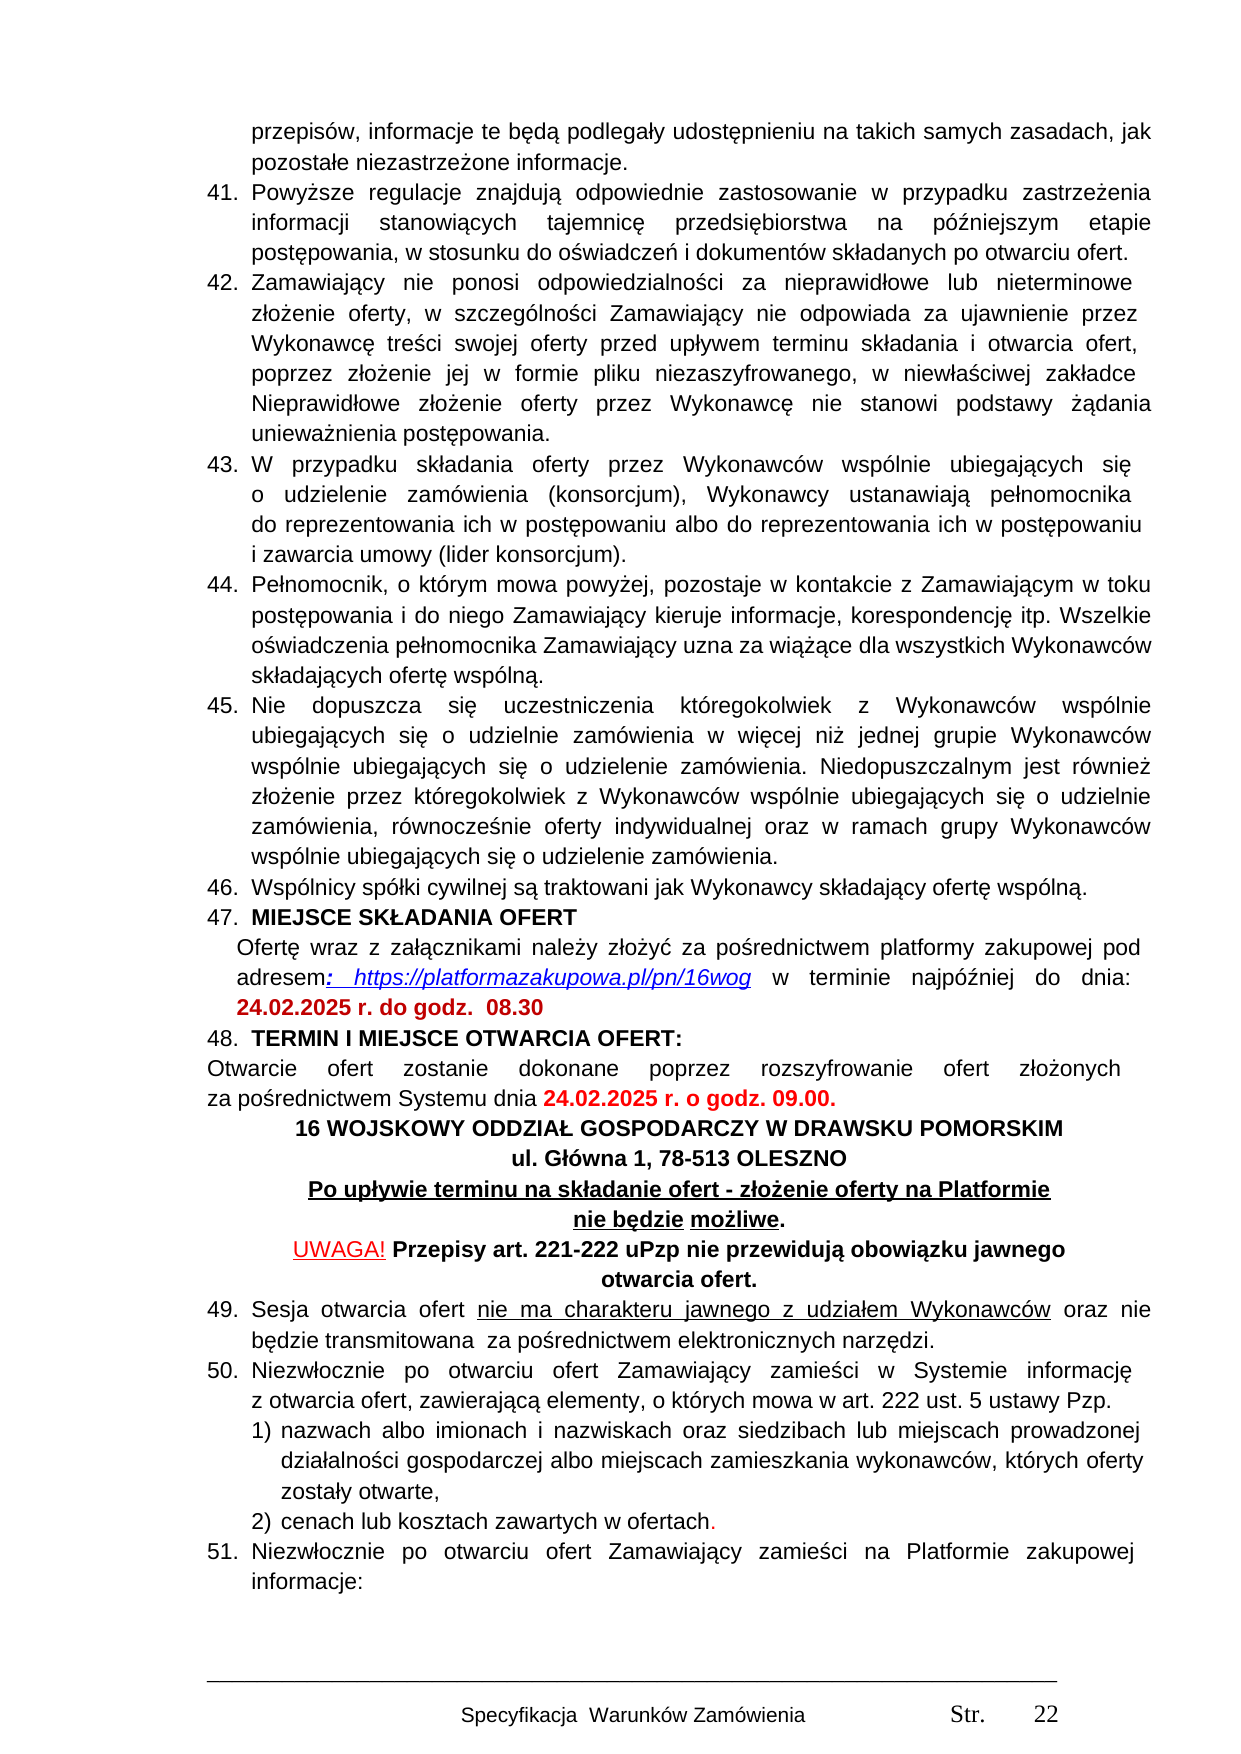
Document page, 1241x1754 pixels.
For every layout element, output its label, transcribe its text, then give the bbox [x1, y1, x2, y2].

list cenach lub kosztach zawartych w ofertach. [251, 1508, 1152, 1534]
list Powyższe regulacje znajdują odpowiednie zastosowanie w przypadku zastrzeżenia informacji stanowiących tajemnicę przedsiębiorstwa na późniejszym etapie postępowania, w stosunku do oświadczeń i dokumentów składanych po otwarciu ofert. [207, 179, 1152, 265]
list Zamawiający nie ponosi odpowiedzialności za nieprawidłowe lub nieterminowe złożenie oferty, w szczególności Zamawiający nie odpowiada za ujawnienie przez Wykonawcę treści swojej oferty przed upływem terminu składania i otwarcia ofert, poprzez złożenie jej w formie pliku niezaszyfrowanego, w niewłaściwej zakładce Nieprawidłowe złożenie oferty przez Wykonawcę nie stanowi podstawy żądania unieważnienia postępowania. [207, 269, 1152, 447]
text Otwarcie ofert zostanie dokonane poprzez rozszyfrowanie ofert złożonych za pośrednictwem Systemu dnia 24.02.2025 r. o godz. 09.00. [207, 1055, 1152, 1111]
list TERMIN I MIEJSCE OTWARCIA OFERT: [207, 1024, 1152, 1051]
text ul. Główna 1, 78-513 OLESZNO [207, 1145, 1152, 1172]
list Nie dopuszcza się uczestniczenia któregokolwiek z Wykonawców wspólnie ubiegających się o udzielnie zamówienia w więcej niż jednej grupie Wykonawców wspólnie ubiegających się o udzielenie zamówienia. Niedopuszczalnym jest również złożenie przez któregokolwiek z Wykonawców wspólnie ubiegających się o udzielnie zamówienia, równocześnie oferty indywidualnej oraz w ramach grupy Wykonawców wspólnie ubiegających się o udzielenie zamówienia. [207, 692, 1152, 869]
list nazwach albo imionach i nazwiskach oraz siedzibach lub miejscach prowadzonej działalności gospodarczej albo miejscach zamieszkania wykonawców, których oferty zostały otwarte, [251, 1417, 1152, 1504]
text UWAGA! Przepisy art. 221-222 uPzp nie przewidują obowiązku jawnego [207, 1236, 1152, 1262]
text Ofertę wraz z załącznikami należy złożyć za pośrednictwem platformy zakupowej pod adresem: https://platformazakupowa.pl/pn/16wog w terminie najpóźniej do dnia: 24.02.2025 r. do godz. 08.30 [236, 934, 1152, 1021]
text 16 WOJSKOWY ODDZIAŁ GOSPODARCZY W DRAWSKU POMORSKIM [207, 1115, 1152, 1141]
text Po upływie terminu na składanie ofert - złożenie oferty na Platformie [207, 1176, 1152, 1202]
text otwarcia ofert. [207, 1266, 1152, 1292]
list MIEJSCE SKŁADANIA OFERT [207, 904, 1152, 930]
list Sesja otwarcia ofert nie ma charakteru jawnego z udziałem Wykonawców oraz nie będzie transmitowana za pośrednictwem elektronicznych narzędzi. [207, 1296, 1152, 1353]
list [207, 118, 1152, 175]
list Niezwłocznie po otwarciu ofert Zamawiający zamieści w Systemie informację z otwarcia ofert, zawierającą elementy, o których mowa w art. 222 ust. 5 ustawy Pzp. [207, 1357, 1152, 1413]
list Wspólnicy spółki cywilnej są traktowani jak Wykonawcy składający ofertę wspólną. [207, 873, 1152, 900]
list Niezwłocznie po otwarciu ofert Zamawiający zamieści na Platformie zakupowej informacje: [207, 1538, 1152, 1594]
list W przypadku składania oferty przez Wykonawców wspólnie ubiegających się o udzielenie zamówienia (konsorcjum), Wykonawcy ustanawiają pełnomocnika do reprezentowania ich w postępowaniu albo do reprezentowania ich w postępowaniu i zawarcia umowy (lider konsorcjum). [207, 451, 1152, 567]
list Pełnomocnik, o którym mowa powyżej, pozostaje w kontakcie z Zamawiającym w toku postępowania i do niego Zamawiający kieruje informacje, korespondencję itp. Wszelkie oświadczenia pełnomocnika Zamawiający uzna za wiążące dla wszystkich Wykonawców składających ofertę wspólną. [207, 571, 1152, 688]
text nie będzie możliwe. [207, 1206, 1152, 1232]
